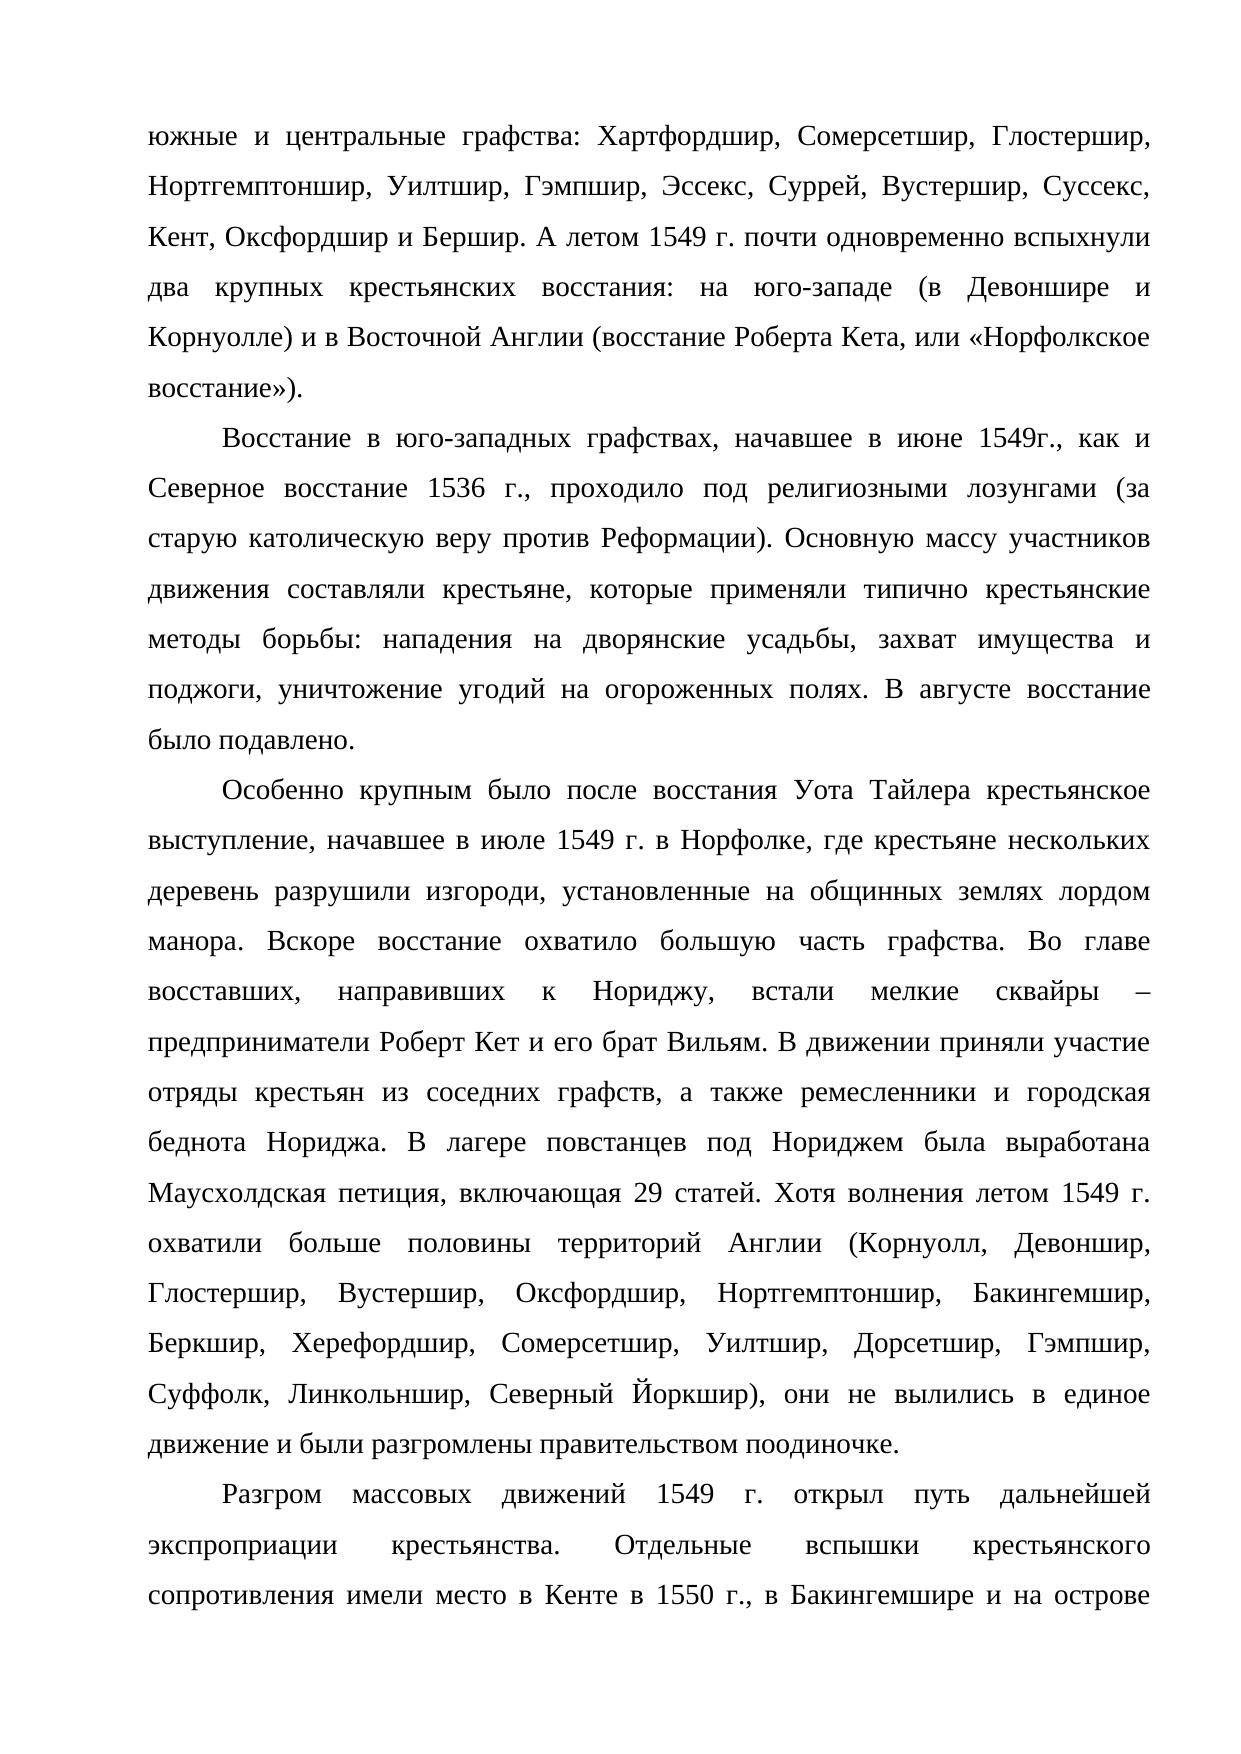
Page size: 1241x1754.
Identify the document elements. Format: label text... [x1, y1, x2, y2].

text Особенно крупным было после восстания Уота Тайлера крестьянское выступление, начавшее в июле 1549 г. в Норфолке, где крестьяне нескольких деревень разрушили изгороди, установленные на общинных землях лордом манора. Вскоре восстание охватило большую часть графства. Во главе восставших, направивших к Нориджу, встали мелкие сквайры – предприниматели Роберт Кет и его брат Вильям. В движении приняли участие отряды крестьян из соседних графств, а также ремесленники и городская беднота Нориджа. В лагере повстанцев под Нориджем была выработана Маусхолдская петиция, включающая 29 статей. Хотя волнения летом 1549 г. охватили больше половины территорий Англии (Корнуолл, Девоншир, Глостершир, Вустершир, Оксфордшир, Нортгемптоншир, Бакингемшир, Беркшир, Херефордшир, Сомерсетшир, Уилтшир, Дорсетшир, Гэмпшир, Суффолк, Линкольншир, Северный Йоркшир), они не вылились в единое движение и были разгромлены правительством поодиночке. [148, 772, 1152, 1460]
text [148, 1477, 1152, 1611]
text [148, 118, 1152, 403]
text Восстание в юго-западных графствах, начавшее в июне 1549г., как и Северное восстание 1536 г., проходило под религиозными лозунгами (за старую католическую веру против Реформации). Основную массу участников движения составляли крестьяне, которые применяли типично крестьянские методы борьбы: нападения на дворянские усадьбы, захват имущества и поджоги, уничтожение угодий на огороженных полях. В августе восстание было подавлено. [148, 420, 1152, 755]
